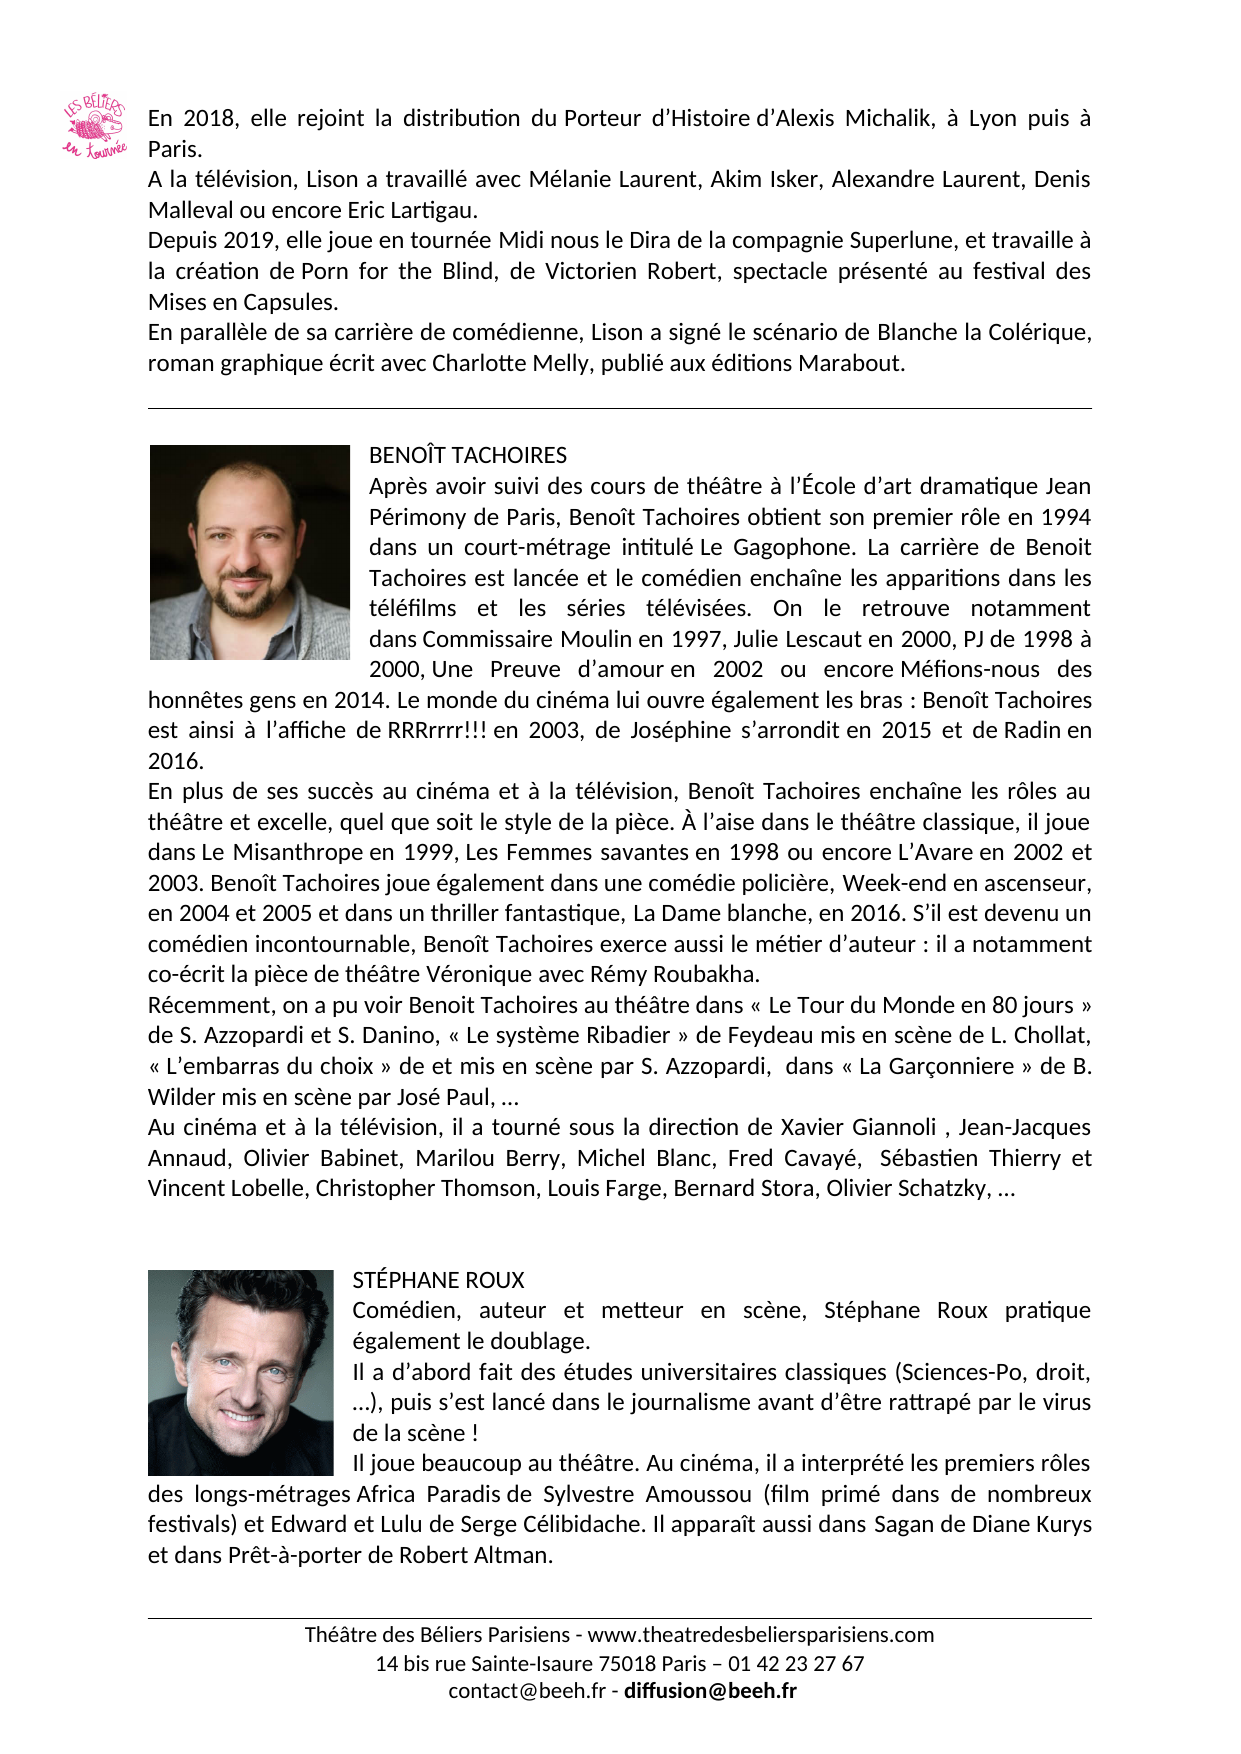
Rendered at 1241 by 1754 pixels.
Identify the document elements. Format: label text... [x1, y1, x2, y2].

text En plus de ses succès au cinéma et à la télévision, Benoît Tachoires enchaîne les rôles au théâtre et excelle, quel que soit le style de la pièce. À l’aise dans le théâtre classique, il joue dans Le Misanthrope en 1999, Les Femmes savantes en 1998 ou encore L’Avare en 2002 et 2003. Benoît Tachoires joue également dans une comédie policière, Week-end en ascenseur, en 2004 et 2005 et dans un thriller fantastique, La Dame blanche, en 2016. S’il est devenu un comédien incontournable, Benoît Tachoires exerce aussi le métier d’auteur : il a notamment co-écrit la pièce de théâtre Véronique avec Rémy Roubakha. [148, 775, 1092, 989]
picture [148, 1270, 334, 1476]
text Au cinéma et à la télévision, il a tourné sous la direction de Xavier Giannoli , Jean-Jacques Annaud, Olivier Babinet, Marilou Berry, Michel Blanc, Fred Cavayé, Sébastien Thierry et Vincent Lobelle, Christopher Thomson, Louis Farge, Bernard Stora, Olivier Schatzky, … [148, 1111, 1092, 1203]
text Comédien, auteur et metteur en scène, Stéphane Roux pratique également le doublage. [334, 1294, 1092, 1356]
picture [150, 445, 350, 660]
text En 2018, elle rejoint la distribution du Porteur d’Histoire d’Alexis Michalik, à Lyon puis à Paris. [148, 103, 1092, 164]
picture [60, 91, 128, 159]
text Il a d’abord fait des études universitaires classiques (Sciences-Po, droit, …), puis s’est lancé dans le journalisme avant d’être rattrapé par le virus de la scène ! [334, 1356, 1092, 1447]
text BENOÎT TACHOIRES [148, 440, 1092, 470]
text STÉPHANE ROUX [148, 1264, 1092, 1294]
text Après avoir suivi des cours de théâtre à l’École d’art dramatique Jean Périmony de Paris, Benoît Tachoires obtient son premier rôle en 1994 dans un court-métrage intitulé Le Gagophone. La carrière de Benoit Tachoires est lancée et le comédien enchaîne les apparitions dans les téléfilms et les séries télévisées. On le retrouve notamment dans Commissaire Moulin en 1997, Julie Lescaut en 2000, PJ de 1998 à 2000, Une Preuve d’amour en 2002 ou encore Méfions-nous des honnêtes gens en 2014. Le monde du cinéma lui ouvre également les bras : Benoît Tachoires est ainsi à l’affiche de RRRrrrr!!! en 2003, de Joséphine s’arrondit en 2015 et de Radin en 2016. [148, 470, 1092, 775]
text Récemment, on a pu voir Benoit Tachoires au théâtre dans « Le Tour du Monde en 80 jours » de S. Azzopardi et S. Danino, « Le système Ribadier » de Feydeau mis en scène de L. Chollat, « L’embarras du choix » de et mis en scène par S. Azzopardi, dans « La Garçonniere » de B. Wilder mis en scène par José Paul, … [148, 989, 1092, 1111]
text A la télévision, Lison a travaillé avec Mélanie Laurent, Akim Isker, Alexandre Laurent, Denis Malleval ou encore Eric Lartigau. [148, 164, 1092, 225]
text Depuis 2019, elle joue en tournée Midi nous le Dira de la compagnie Superlune, et travaille à la création de Porn for the Blind, de Victorien Robert, spectacle présenté au festival des Mises en Capsules. [148, 225, 1092, 316]
text En parallèle de sa carrière de comédienne, Lison a signé le scénario de Blanche la Colérique, roman graphique écrit avec Charlotte Melly, publié aux éditions Marabout. [148, 316, 1092, 377]
text Il joue beaucoup au théâtre. Au cinéma, il a interprété les premiers rôles des longs-métrages Africa Paradis de Sylvestre Amoussou (film primé dans de nombreux festivals) et Edward et Lulu de Serge Célibidache. Il apparaît aussi dans Sagan de Diane Kurys et dans Prêt-à-porter de Robert Altman. [148, 1447, 1092, 1569]
